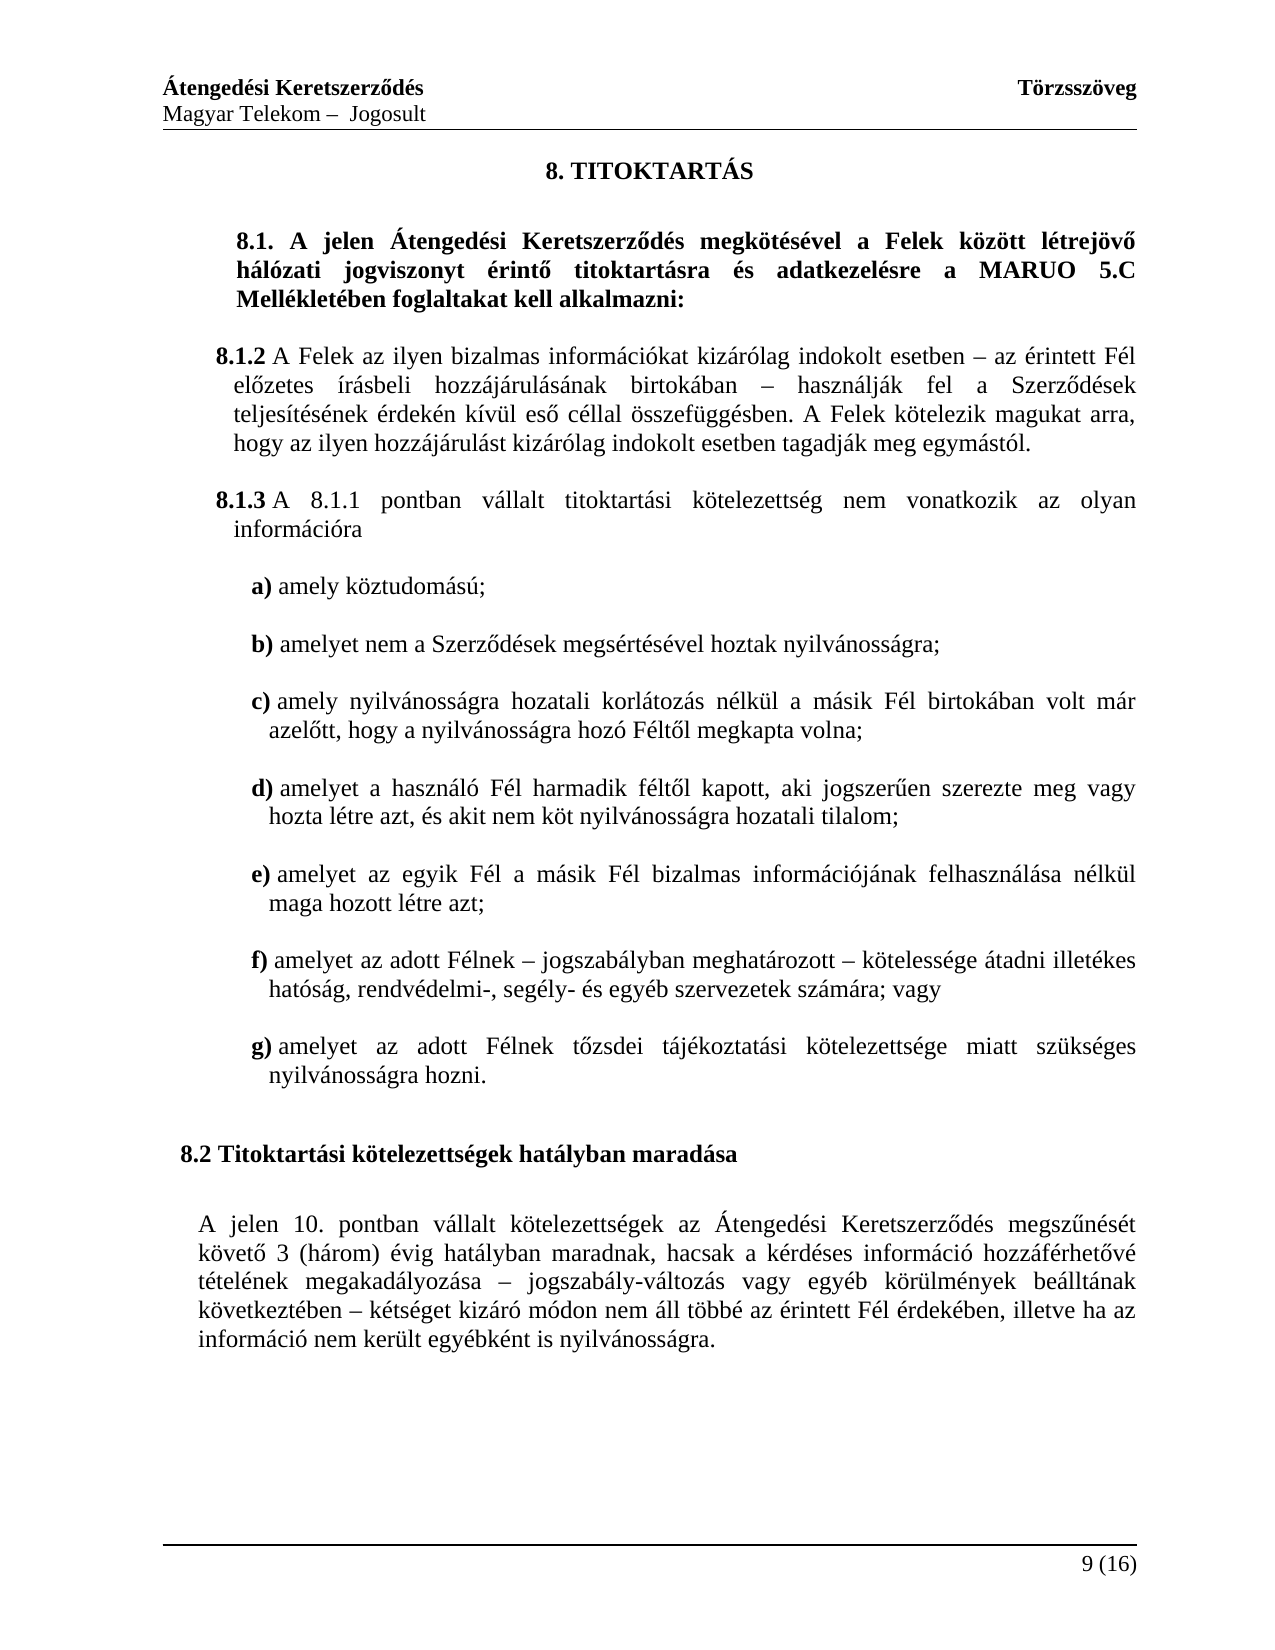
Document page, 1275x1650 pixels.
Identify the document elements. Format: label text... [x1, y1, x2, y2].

text f) amelyet az adott Félnek – jogszabályban meghatározott – kötelessége átadni illetékes hatóság, rendvédelmi-, segély- és egyéb szervezetek számára; vagy [251, 945, 1137, 1003]
text 8.1.3 A 8.1.1 pontban vállalt titoktartási kötelezettség nem vonatkozik az olyan információra [216, 485, 1137, 543]
subtitle 8.2 Titoktartási kötelezettségek hatályban maradása [180, 1139, 1137, 1168]
text g) amelyet az adott Félnek tőzsdei tájékoztatási kötelezettsége miatt szükséges nyilvánosságra hozni. [251, 1031, 1137, 1089]
text A jelen 10. pontban vállalt kötelezettségek az Átengedési Keretszerződés megszűnését követő 3 (három) évig hatályban maradnak, hacsak a kérdéses információ hozzáférhetővé tételének megakadályozása – jogszabály-változás vagy egyéb körülmények beálltának következtében – kétséget kizáró módon nem áll többé az érintett Fél érdekében, illetve ha az információ nem került egyébként is nyilvánosságra. [180, 1180, 1137, 1353]
subtitle 8.1. A jelen Átengedési Keretszerződés megkötésével a Felek között létrejövő hálózati jogviszonyt érintő titoktartásra és adatkezelésre a MARUO 5.C Mellékletében foglaltakat kell alkalmazni: [236, 226, 1137, 313]
subtitle 8. TITOKTARTÁS [162, 156, 1137, 214]
text d) amelyet a használó Fél harmadik féltől kapott, aki jogszerűen szerezte meg vagy hozta létre azt, és akit nem köt nyilvánosságra hozatali tilalom; [251, 773, 1137, 830]
text a) amely köztudomású; [251, 571, 1137, 600]
text b) amelyet nem a Szerződések megsértésével hoztak nyilvánosságra; [251, 629, 1137, 658]
text 8.1.2 A Felek az ilyen bizalmas információkat kizárólag indokolt esetben – az érintett Fél előzetes írásbeli hozzájárulásának birtokában – használják fel a Szerződések teljesítésének érdekén kívül eső céllal összefüggésben. A Felek kötelezik magukat arra, hogy az ilyen hozzájárulást kizárólag indokolt esetben tagadják meg egymástól. [216, 341, 1137, 456]
text c) amely nyilvánosságra hozatali korlátozás nélkül a másik Fél birtokában volt már azelőtt, hogy a nyilvánosságra hozó Féltől megkapta volna; [251, 686, 1137, 744]
text e) amelyet az egyik Fél a másik Fél bizalmas információjának felhasználása nélkül maga hozott létre azt; [251, 859, 1137, 916]
